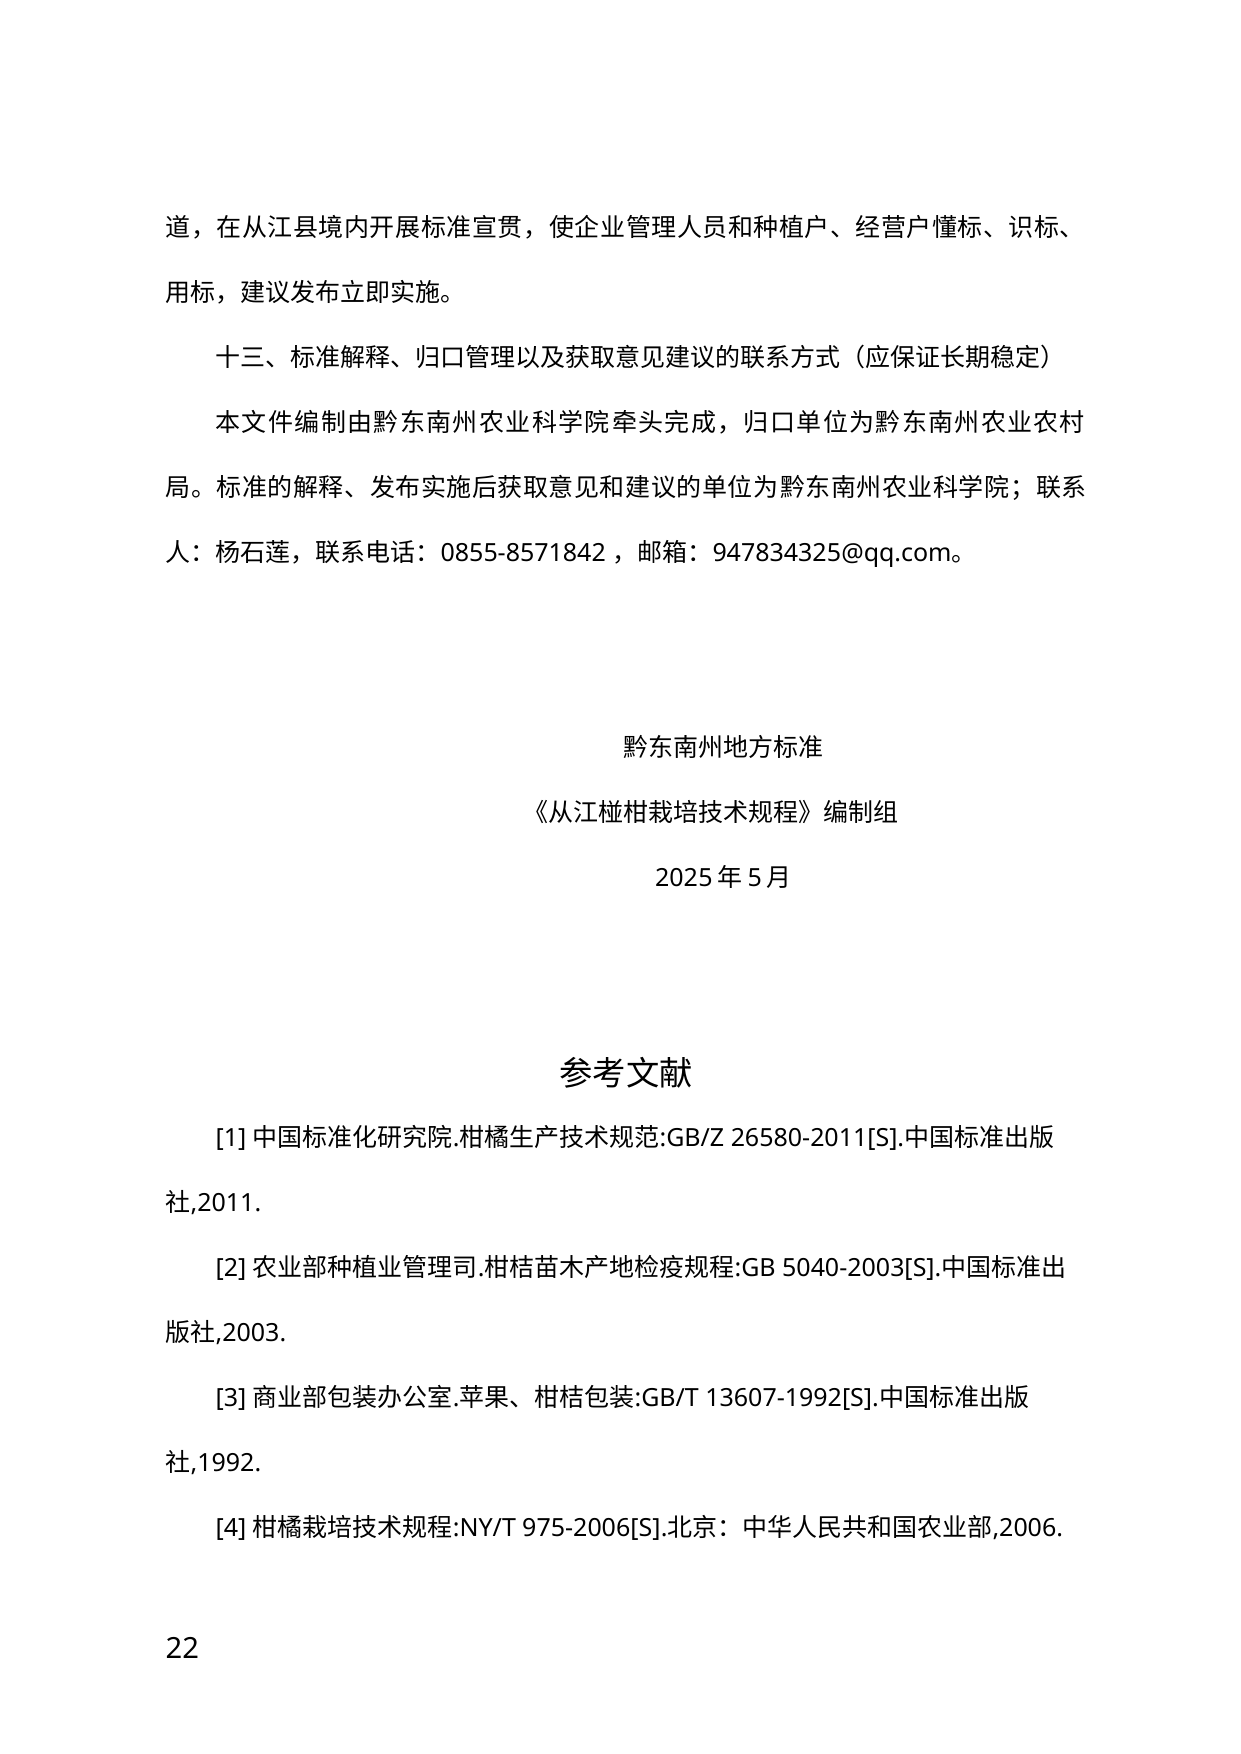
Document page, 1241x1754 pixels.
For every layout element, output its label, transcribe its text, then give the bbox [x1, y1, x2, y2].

list 柑橘栽培技术规程:NY/T 975-2006[S].北京：中华人民共和国农业部,2006. [165, 1493, 1087, 1558]
text 《从江椪柑栽培技术规程》编制组 [165, 778, 1087, 843]
list 商业部包装办公室.苹果、柑桔包装:GB/T 13607-1992[S].中国标准出版社,1992. [165, 1363, 1087, 1493]
list 农业部种植业管理司.柑桔苗木产地检疫规程:GB 5040-2003[S].中国标准出版社,2003. [165, 1233, 1087, 1363]
list 参考文献 [165, 1038, 1087, 1103]
text 黔东南州地方标准 [165, 713, 1087, 778]
list 十三、标准解释、归口管理以及获取意见建议的联系方式（应保证长期稳定） [165, 323, 1087, 388]
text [165, 193, 1087, 323]
text 本文件编制由黔东南州农业科学院牵头完成，归口单位为黔东南州农业农村局。标准的解释、发布实施后获取意见和建议的单位为黔东南州农业科学院；联系人：杨石莲，联系电话：0855-8571842 ，邮箱：947834325@qq.com。 [165, 388, 1087, 583]
text 2025年5月 [165, 843, 1087, 908]
list 中国标准化研究院.柑橘生产技术规范:GB/Z 26580-2011[S].中国标准出版社,2011. [165, 1103, 1087, 1233]
